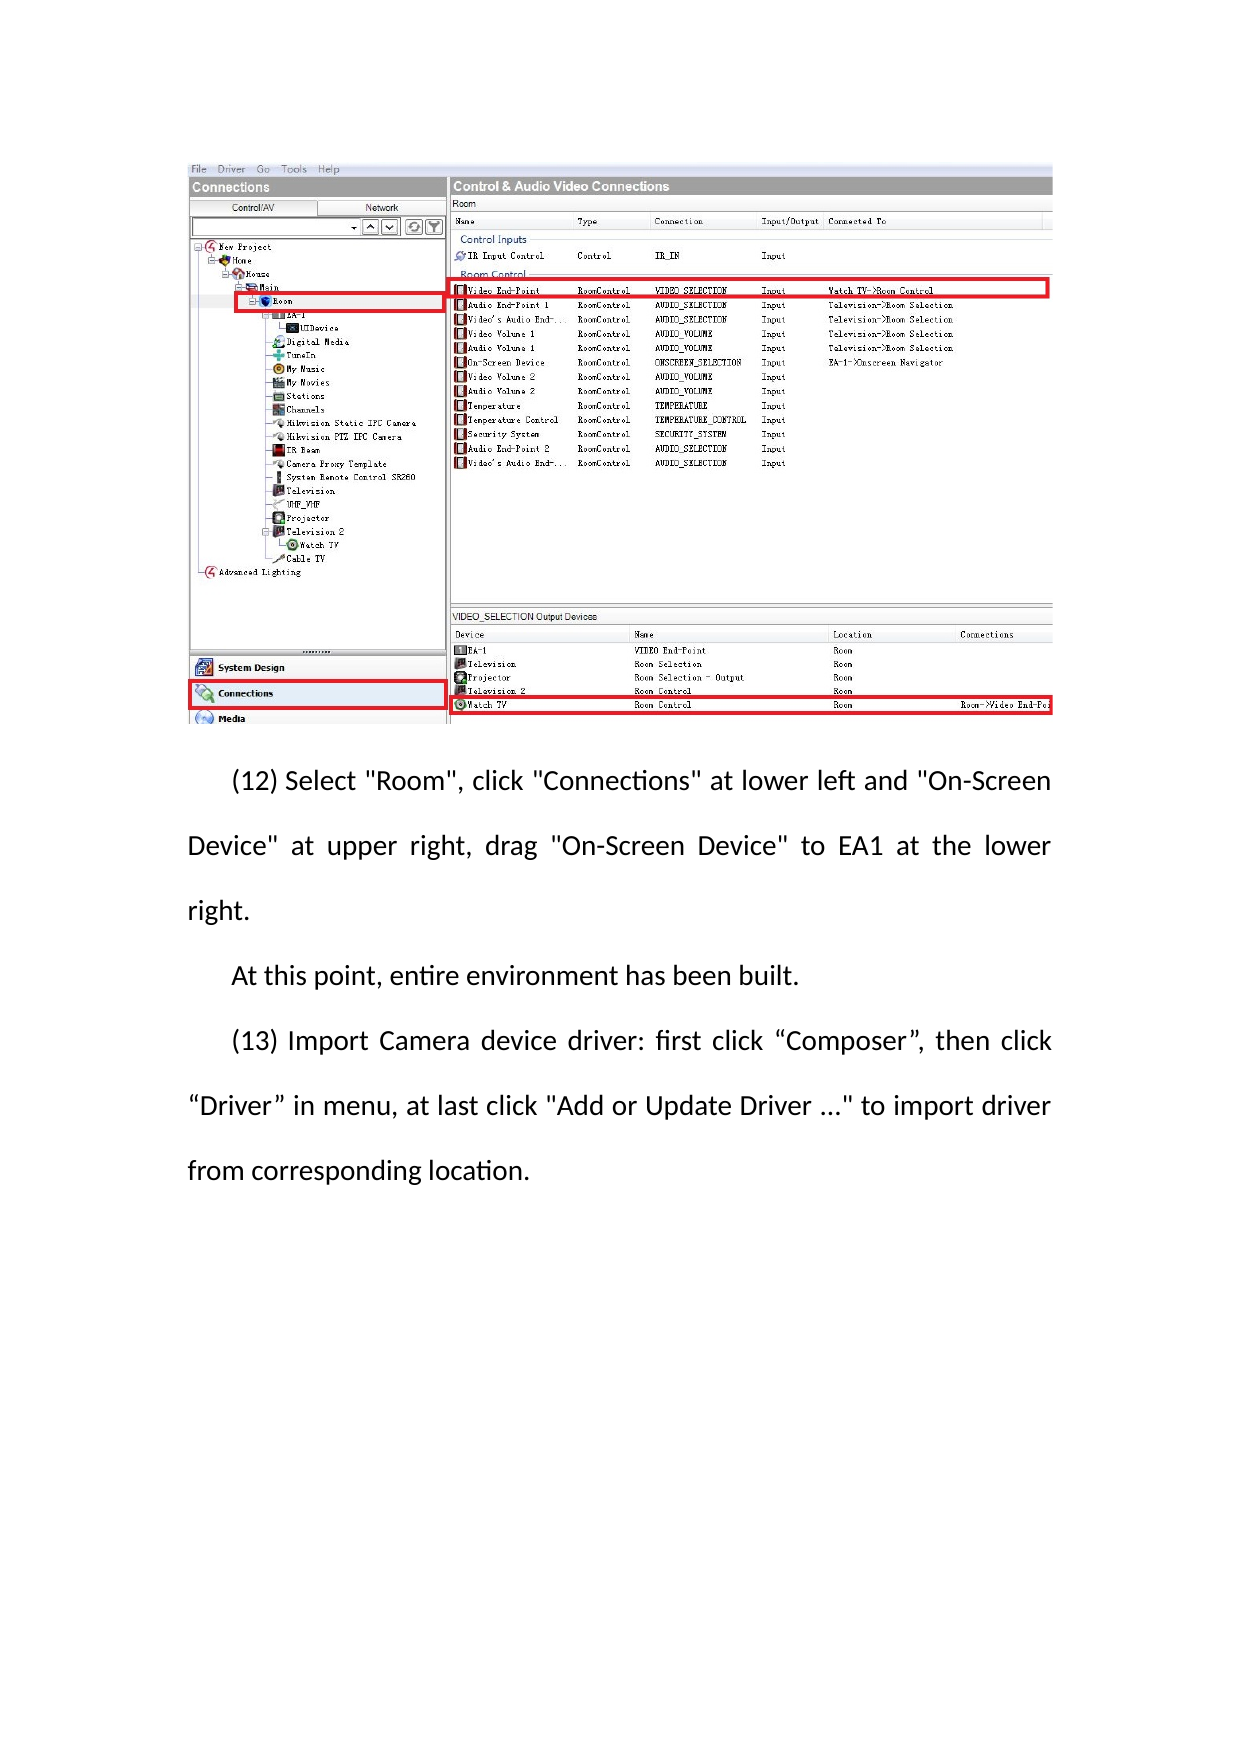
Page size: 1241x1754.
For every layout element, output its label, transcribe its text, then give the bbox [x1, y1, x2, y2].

text (12) Select "Room", click "Connections" at lower left and "On-Screen Device" at upper right, drag "On-Screen Device" to EA1 at the lower right. [187, 747, 1053, 942]
text (13) Import Camera device driver: first click “Composer”, then click “Driver” in menu, at last click "Add or Update Driver ..." to import driver from corresponding location. [187, 1007, 1053, 1202]
picture [187, 162, 1053, 724]
text At this point, entire environment has been built. [187, 942, 1053, 1007]
